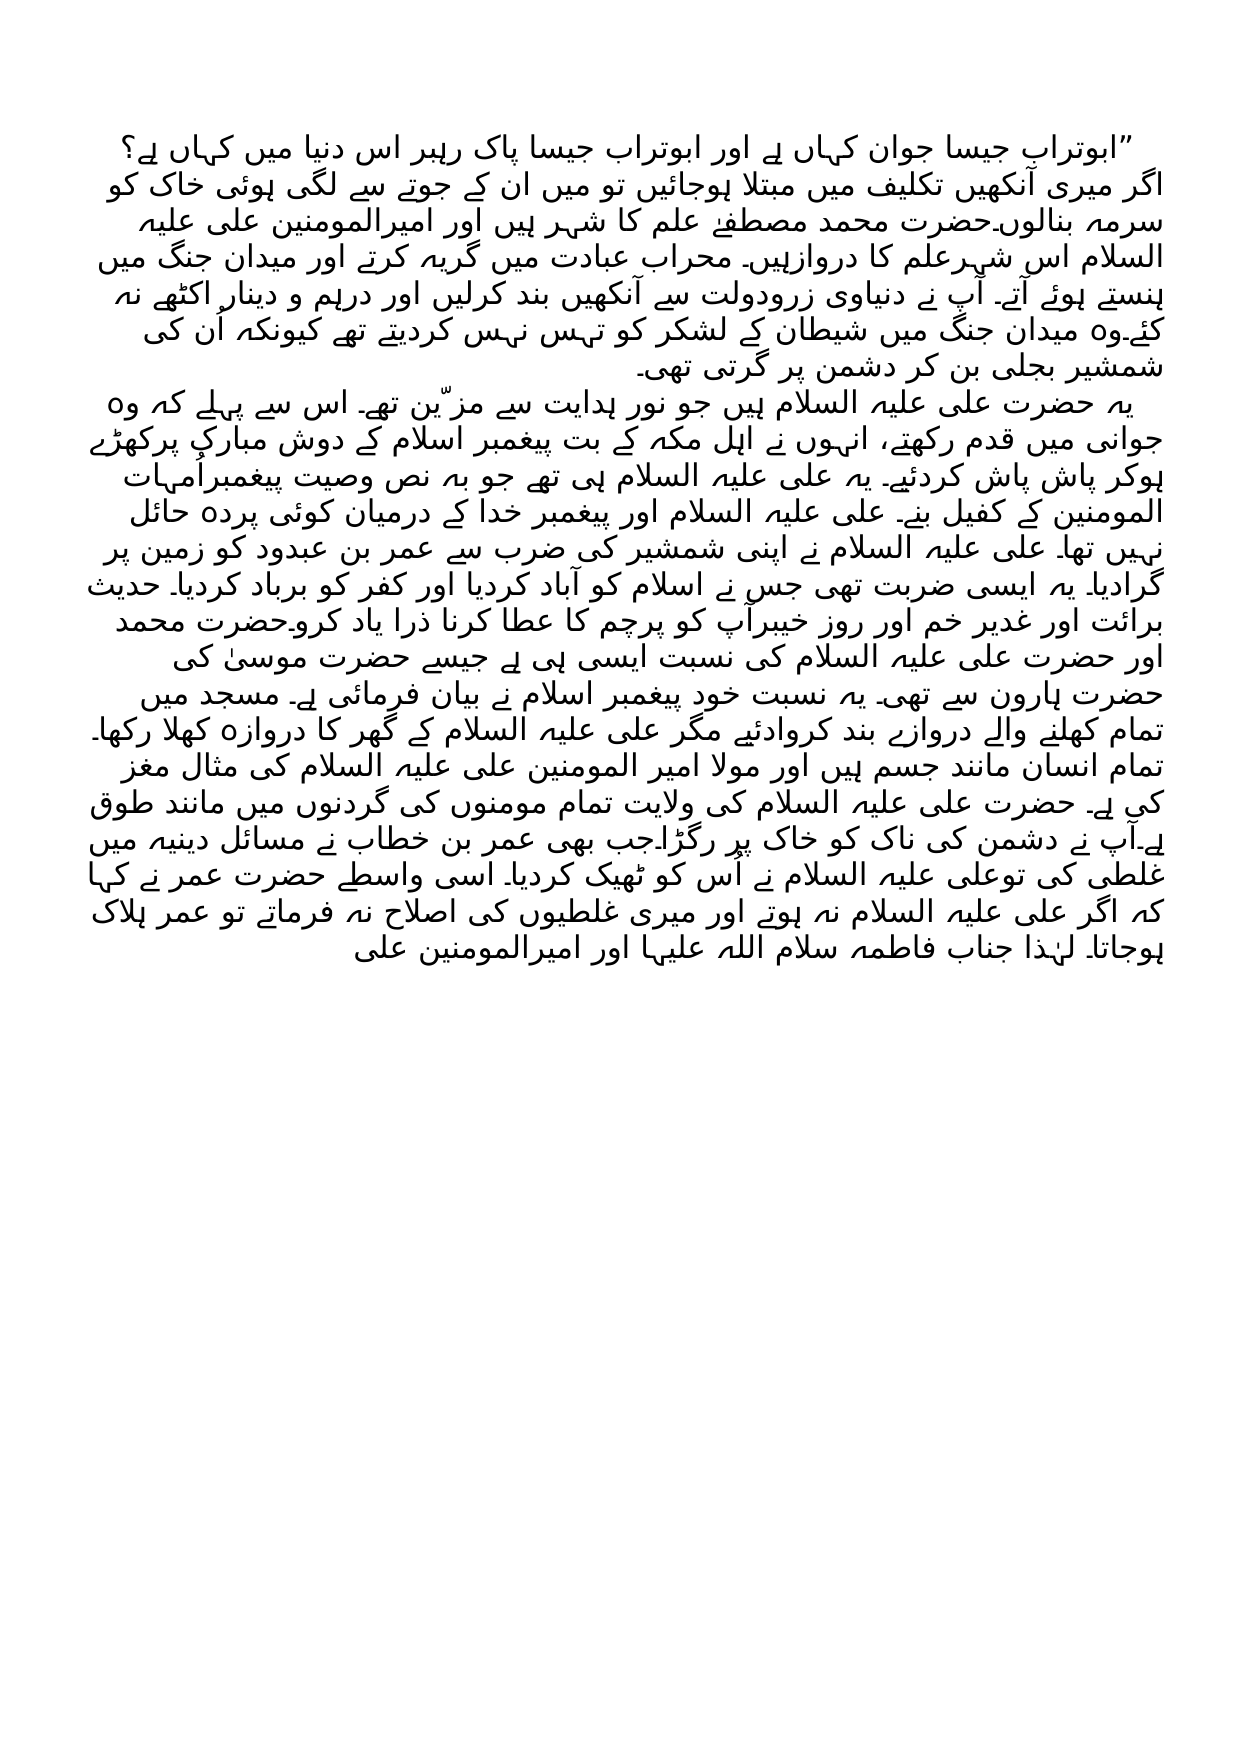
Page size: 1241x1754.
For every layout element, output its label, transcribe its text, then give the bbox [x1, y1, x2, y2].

text یہ حضرت علی علیہ السلام ہیں جو نور ہدایت سے مز ّین تھے۔ اس سے پہلے کہ وہ جوانی میں قدم رکھتے، انہوں نے اہل مکہ کے بت پیغمبر اسلام کے دوش مبارک پرکھڑے ہوکر پاش پاش کردئیے۔ یہ علی علیہ السلام ہی تھے جو بہ نص وصیت پیغمبراُمہات المومنین کے کفیل بنے۔ علی علیہ السلام اور پیغمبر خدا کے درمیان کوئی پردہ حائل نہیں تھا۔ علی علیہ السلام نے اپنی شمشیر کی ضرب سے عمر بن عبدود کو زمین پر گرادیا۔ یہ ایسی ضربت تھی جس نے اسلام کو آباد کردیا اور کفر کو برباد کردیا۔ حدیث برائت اور غدیر خم اور روز خیبرآپ کو پرچم کا عطا کرنا ذرا یاد کرو۔حضرت محمد اور حضرت علی علیہ السلام کی نسبت ایسی ہی ہے جیسے حضرت موسیٰ کی حضرت ہارون سے تھی۔ یہ نسبت خود پیغمبر اسلام نے بیان فرمائی ہے۔ مسجد میں تمام کھلنے والے دروازے بند کروادئیے مگر علی علیہ السلام کے گھر کا دروازہ کھلا رکھا۔ تمام انسان مانند جسم ہیں اور مولا امیر المومنین علی علیہ السلام کی مثال مغز کی ہے۔ حضرت علی علیہ السلام کی ولایت تمام مومنوں کی گردنوں میں مانند طوق ہے۔آپ نے دشمن کی ناک کو خاک پر رگڑا۔جب بھی عمر بن خطاب نے مسائل دینیہ میں غلطی کی توعلی علیہ السلام نے اُس کو ٹھیک کردیا۔ اسی واسطے حضرت عمر نے کہا کہ اگر علی علیہ السلام نہ ہوتے اور میری غلطیوں کی اصلاح نہ فرماتے تو عمر ہلاک ہوجاتا۔ لہٰذا جناب فاطمہ سلام اللہ علیہا اور امیرالمومنین علی [75, 384, 1165, 966]
text ”ابوتراب جیسا جوان کہاں ہے اور ابوتراب جیسا پاک رہبر اس دنیا میں کہاں ہے؟ اگر میری آنکھیں تکلیف میں مبتلا ہوجائیں تو میں ان کے جوتے سے لگی ہوئی خاک کو سرمہ بنالوں۔حضرت محمد مصطفےٰ علم کا شہر ہیں اور امیرالمومنین علی علیہ السلام اس شہرعلم کا دروازہیں۔ محراب عبادت میں گریہ کرتے اور میدان جنگ میں ہنستے ہوئے آتے۔ آپ نے دنیاوی زرودولت سے آنکھیں بند کرلیں اور درہم و دینار اکٹھے نہ کئے۔وہ میدان جنگ میں شیطان کے لشکر کو تہس نہس کردیتے تھے کیونکہ اُن کی شمشیر بجلی بن کر دشمن پر گرتی تھی۔ [75, 130, 1165, 384]
